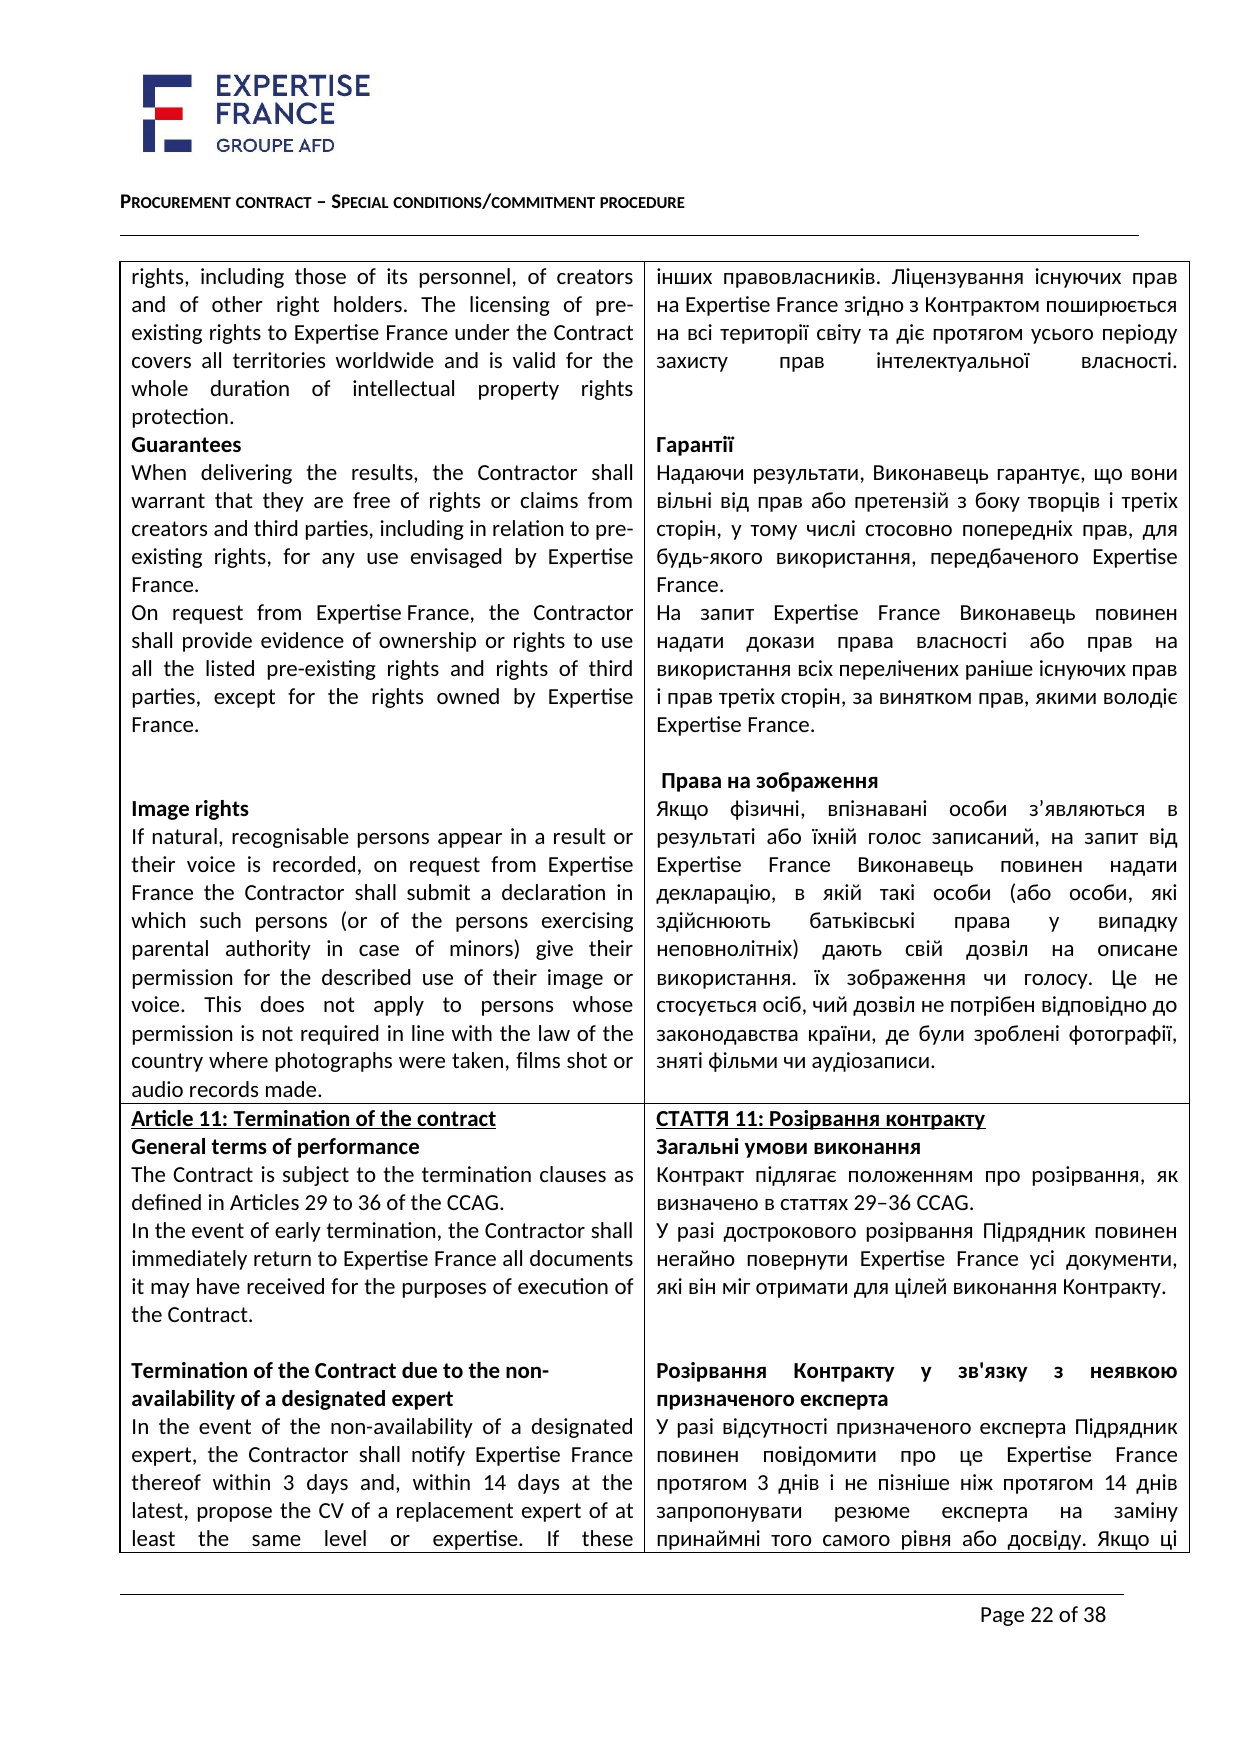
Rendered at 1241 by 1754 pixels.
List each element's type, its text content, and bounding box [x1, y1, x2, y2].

picture [120, 41, 397, 183]
